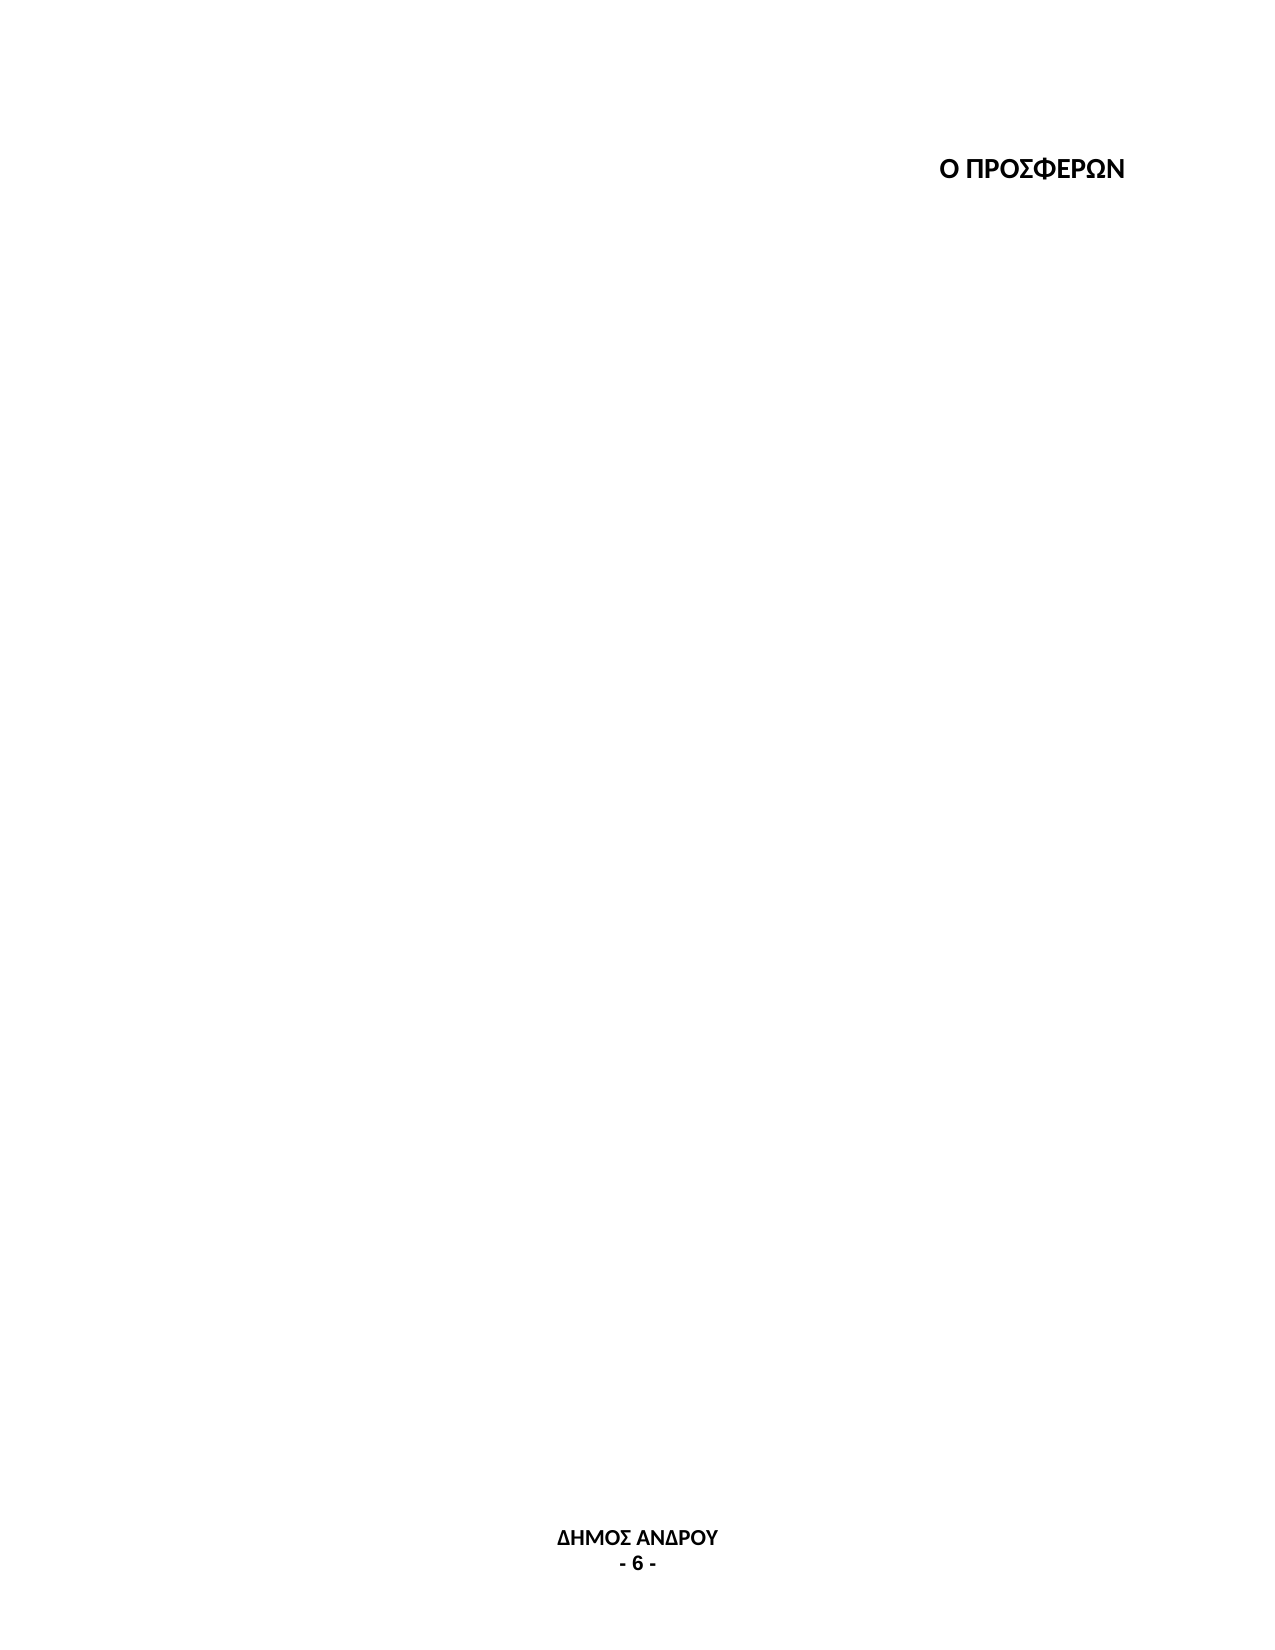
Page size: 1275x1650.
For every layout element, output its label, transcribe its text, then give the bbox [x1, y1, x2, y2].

text Ο ΠΡΟΣΦΕΡΩΝ [150, 150, 1125, 186]
